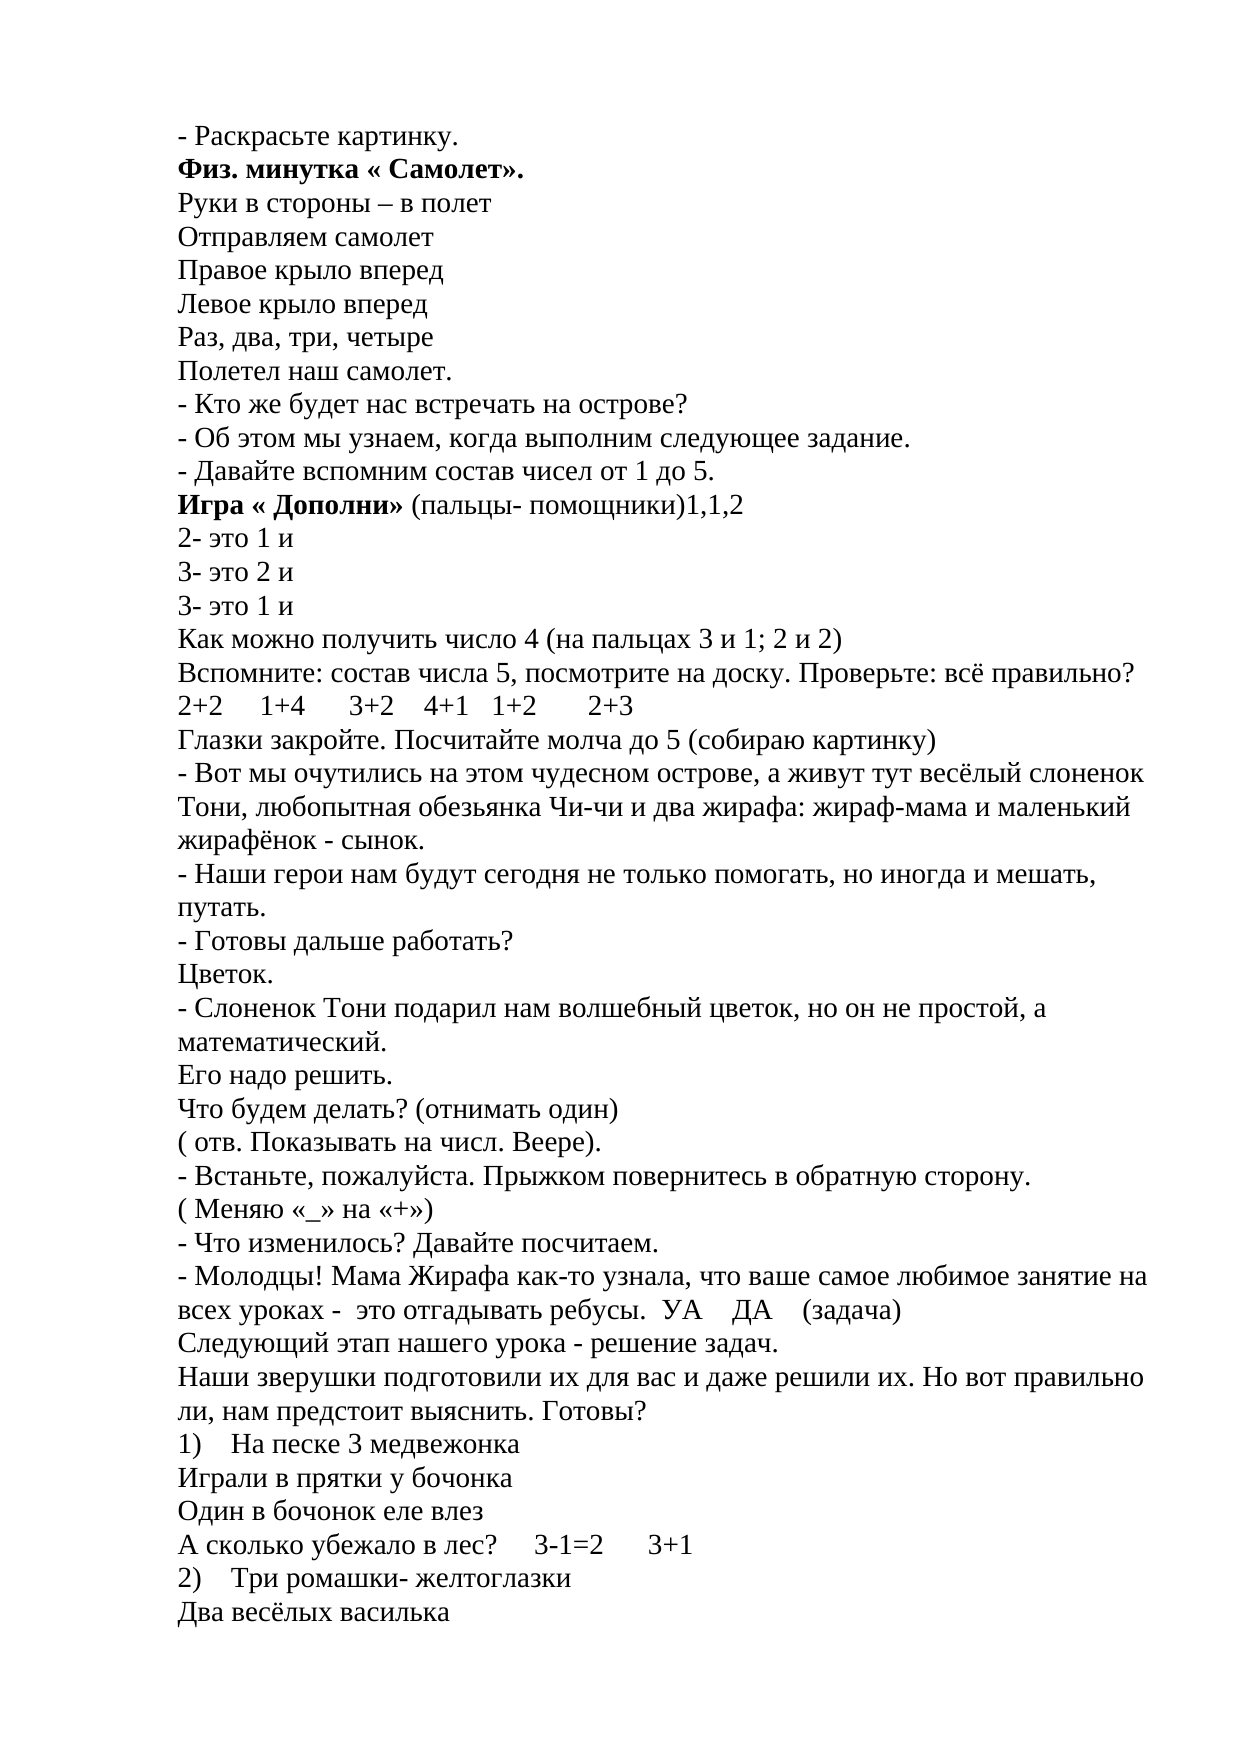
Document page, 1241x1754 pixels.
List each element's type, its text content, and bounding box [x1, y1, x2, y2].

text - Готовы дальше работать? [177, 923, 1152, 957]
text - Что изменилось? Давайте посчитаем. [177, 1225, 1152, 1258]
text 2) Три ромашки- желтоглазки [177, 1560, 1152, 1594]
text 2+2 1+4 3+2 4+1 1+2 2+3 [177, 688, 1152, 722]
text Отправляем самолет [177, 219, 1152, 252]
text А сколько убежало в лес? 3-1=2 3+1 [177, 1527, 1152, 1560]
text Вспомните: состав числа 5, посмотрите на доску. Проверьте: всё правильно? [177, 655, 1152, 688]
text Его надо решить. [177, 1057, 1152, 1091]
text ( Меняю «_» на «+») [177, 1191, 1152, 1225]
text - Встаньте, пожалуйста. Прыжком повернитесь в обратную сторону. [177, 1158, 1152, 1191]
text Что будем делать? (отнимать один) [177, 1091, 1152, 1124]
text Физ. минутка « Самолет». [177, 152, 1152, 185]
text Один в бочонок еле влез [177, 1493, 1152, 1527]
text Руки в стороны – в полет [177, 185, 1152, 219]
text Полетел наш самолет. [177, 353, 1152, 386]
text Как можно получить число 4 (на пальцах 3 и 1; 2 и 2) [177, 621, 1152, 655]
text 1) На песке 3 медвежонка [177, 1426, 1152, 1460]
text Играли в прятки у бочонка [177, 1460, 1152, 1493]
text Наши зверушки подготовили их для вас и даже решили их. Но вот правильно ли, нам предстоит выяснить. Готовы? [177, 1359, 1152, 1426]
text ( отв. Показывать на числ. Веере). [177, 1124, 1152, 1158]
text Игра « Дополни» (пальцы- помощники)1,1,2 [177, 487, 1152, 521]
text - Наши герои нам будут сегодня не только помогать, но иногда и мешать, путать. [177, 856, 1152, 923]
text - Молодцы! Мама Жирафа как-то узнала, что ваше самое любимое занятие на всех уроках - это отгадывать ребусы. УА ДА (задача) [177, 1258, 1152, 1326]
text Два весёлых василька [177, 1594, 1152, 1627]
text 3- это 2 и [177, 554, 1152, 588]
text Цветок. [177, 957, 1152, 990]
text Правое крыло вперед [177, 252, 1152, 286]
text Раз, два, три, четыре [177, 319, 1152, 353]
text - Вот мы очутились на этом чудесном острове, а живут тут весёлый слоненок Тони, любопытная обезьянка Чи-чи и два жирафа: жираф-мама и маленький жирафёнок - сынок. [177, 755, 1152, 856]
text - Кто же будет нас встречать на острове? [177, 386, 1152, 420]
text - Раскрасьте картинку. [177, 118, 1152, 152]
text 3- это 1 и [177, 588, 1152, 621]
text 2- это 1 и [177, 521, 1152, 554]
text Следующий этап нашего урока - решение задач. [177, 1326, 1152, 1359]
text Глазки закройте. Посчитайте молча до 5 (собираю картинку) [177, 722, 1152, 755]
text - Слоненок Тони подарил нам волшебный цветок, но он не простой, а математический. [177, 990, 1152, 1057]
text - Об этом мы узнаем, когда выполним следующее задание. [177, 420, 1152, 453]
text Левое крыло вперед [177, 286, 1152, 319]
text - Давайте вспомним состав чисел от 1 до 5. [177, 453, 1152, 487]
